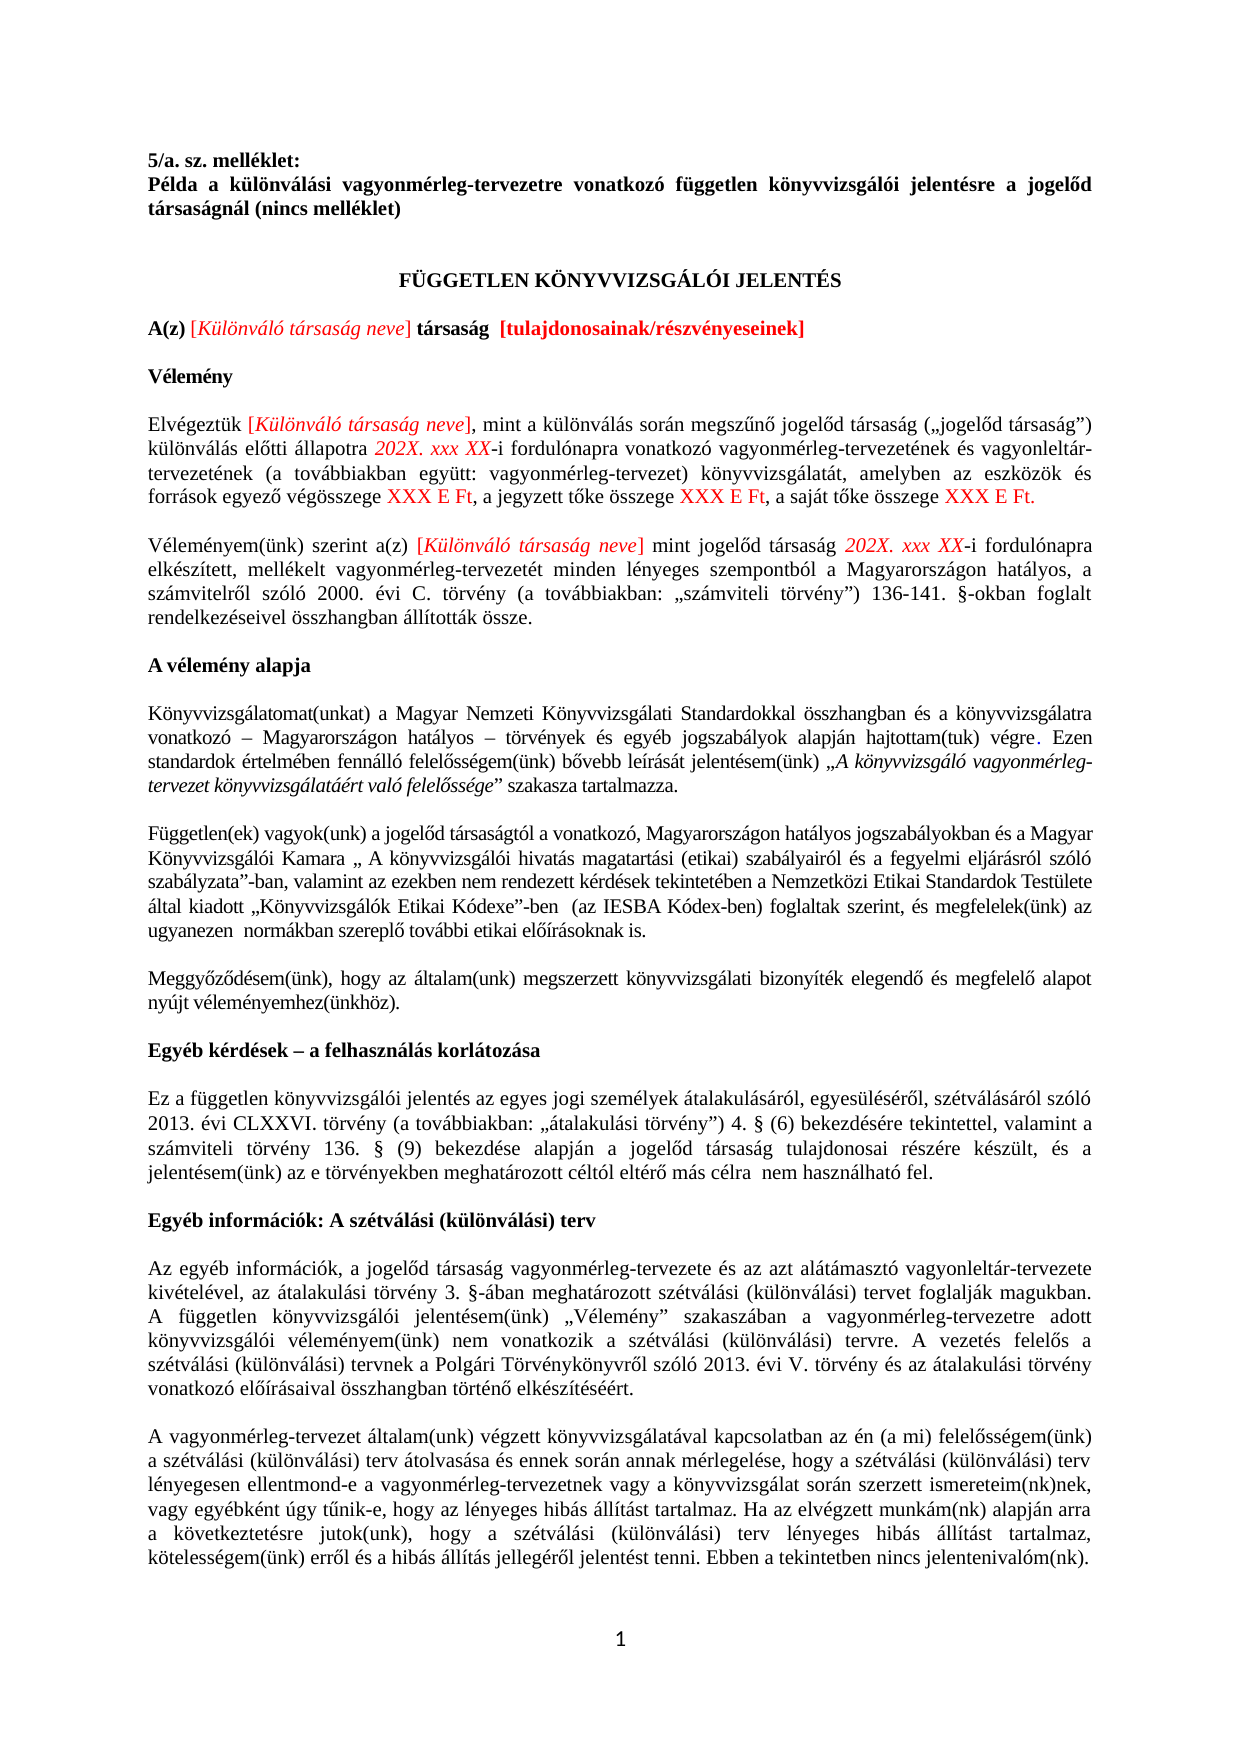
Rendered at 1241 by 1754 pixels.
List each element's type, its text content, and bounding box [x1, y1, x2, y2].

subtitle 5/a. sz. melléklet: [148, 148, 1093, 172]
subtitle Példa a különválási vagyonmérleg-tervezetre vonatkozó független könyvvizsgálói jelentésre a jogelőd társaságnál (nincs melléklet) [148, 172, 1093, 220]
text Meggyőződésem(ünk), hogy az általam(unk) megszerzett könyvvizsgálati bizonyíték elegendő és megfelelő alapot nyújt véleményemhez(ünkhöz). [148, 966, 1093, 1014]
text Ez a független könyvvizsgálói jelentés az egyes jogi személyek átalakulásáról, egyesüléséről, szétválásáról szóló 2013. évi CLXXVI. törvény (a továbbiakban: „átalakulási törvény”) 4. § (6) bekezdésére tekintettel, valamint a számviteli törvény 136. § (9) bekezdése alapján a jogelőd társaság tulajdonosai részére készült, és a jelentésem(ünk) az e törvényekben meghatározott céltól eltérő más célra nem használható fel. [148, 1086, 1093, 1184]
text A vagyonmérleg-tervezet általam(unk) végzett könyvvizsgálatával kapcsolatban az én (a mi) felelősségem(ünk) a szétválási (különválási) terv átolvasása és ennek során annak mérlegelése, hogy a szétválási (különválási) terv lényegesen ellentmond-e a vagyonmérleg-tervezetnek vagy a könyvvizsgálat során szerzett ismereteim(nk)nek, vagy egyébként úgy tűnik-e, hogy az lényeges hibás állítást tartalmaz. Ha az elvégzett munkám(nk) alapján arra a következtetésre jutok(unk), hogy a szétválási (különválási) terv lényeges hibás állítást tartalmaz, kötelességem(ünk) erről és a hibás állítás jellegéről jelentést tenni. Ebben a tekintetben nincs jelentenivalóm(nk). [148, 1424, 1093, 1569]
text Egyéb kérdések – a felhasználás korlátozása [148, 1038, 1093, 1062]
text Az egyéb információk, a jogelőd társaság vagyonmérleg-tervezete és az azt alátámasztó vagyonleltár-tervezete kivételével, az átalakulási törvény 3. §-ában meghatározott szétválási (különválási) tervet foglalják magukban. A független könyvvizsgálói jelentésem(ünk) „Vélemény” szakaszában a vagyonmérleg-tervezetre adott könyvvizsgálói véleményem(ünk) nem vonatkozik a szétválási (különválási) tervre. A vezetés felelős a szétválási (különválási) tervnek a Polgári Törvénykönyvről szóló 2013. évi V. törvény és az átalakulási törvény vonatkozó előírásaival összhangban történő elkészítéséért. [148, 1256, 1093, 1400]
text Független(ek) vagyok(unk) a jogelőd társaságtól a vonatkozó, Magyarországon hatályos jogszabályokban és a Magyar Könyvvizsgálói Kamara „ A könyvvizsgálói hivatás magatartási (etikai) szabályairól és a fegyelmi eljárásról szóló szabályzata”-ban, valamint az ezekben nem rendezett kérdések tekintetében a Nemzetközi Etikai Standardok Testülete által kiadott „Könyvvizsgálók Etikai Kódexe”-ben (az IESBA Kódex-ben) foglaltak szerint, és megfelelek(ünk) az ugyanezen normákban szereplő további etikai előírásoknak is. [148, 821, 1093, 942]
text FÜGGETLEN KÖNYVVIZSGÁLÓI JELENTÉS [148, 268, 1093, 292]
text Könyvvizsgálatomat(unkat) a Magyar Nemzeti Könyvvizsgálati Standardokkal összhangban és a könyvvizsgálatra vonatkozó – Magyarországon hatályos – törvények és egyéb jogszabályok alapján hajtottam(tuk) végre. Ezen standardok értelmében fennálló felelősségem(ünk) bővebb leírását jelentésem(ünk) „A könyvvizsgáló vagyonmérleg-tervezet könyvvizsgálatáért való felelőssége” szakasza tartalmazza. [148, 701, 1093, 797]
text Egyéb információk: A szétválási (különválási) terv [148, 1208, 1093, 1232]
text A(z) [Különváló társaság neve] társaság [tulajdonosainak/részvényeseinek] [148, 316, 1093, 340]
text Elvégeztük [Különváló társaság neve], mint a különválás során megszűnő jogelőd társaság („jogelőd társaság”) különválás előtti állapotra 202X. xxx XX-i fordulónapra vonatkozó vagyonmérleg-tervezetének és vagyonleltár-tervezetének (a továbbiakban együtt: vagyonmérleg-tervezet) könyvvizsgálatát, amelyben az eszközök és források egyező végösszege XXX E Ft, a jegyzett tőke összege XXX E Ft, a saját tőke összege XXX E Ft. [148, 412, 1093, 508]
text Vélemény [148, 364, 1093, 388]
text Véleményem(ünk) szerint a(z) [Különváló társaság neve] mint jogelőd társaság 202X. xxx XX-i fordulónapra elkészített, mellékelt vagyonmérleg-tervezetét minden lényeges szempontból a Magyarországon hatályos, a számvitelről szóló 2000. évi C. törvény (a továbbiakban: „számviteli törvény”) 136-141. §-okban foglalt rendelkezéseivel összhangban állították össze. [148, 533, 1093, 629]
text A vélemény alapja [148, 653, 1093, 677]
